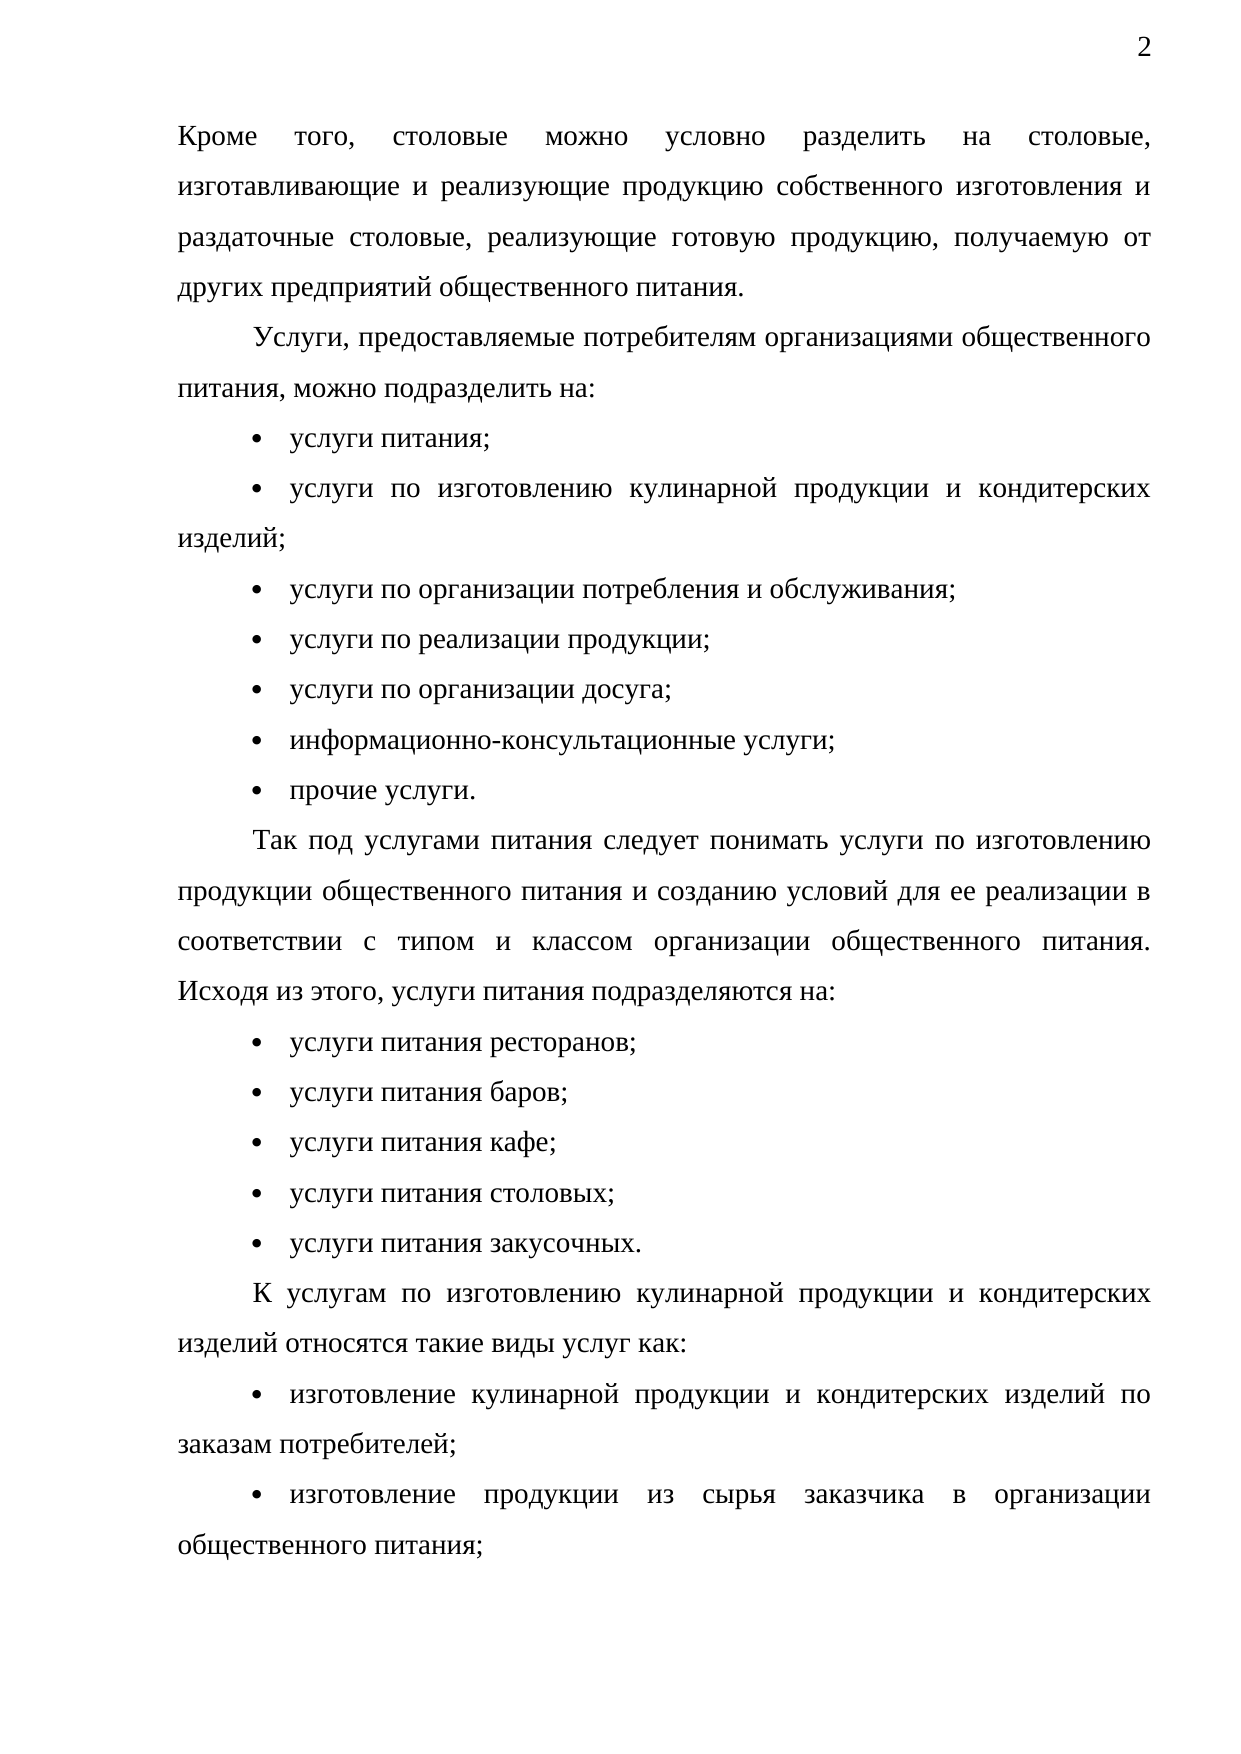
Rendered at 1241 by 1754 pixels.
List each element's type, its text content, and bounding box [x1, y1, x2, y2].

text услуги питания столовых; [177, 1175, 1152, 1208]
text прочие услуги. [177, 772, 1152, 806]
text услуги по изготовлению кулинарной продукции и кондитерских изделий; [177, 470, 1152, 554]
text услуги по организации досуга; [177, 672, 1152, 705]
text услуги по организации потребления и обслуживания; [177, 571, 1152, 604]
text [177, 118, 1152, 303]
text Услуги, предоставляемые потребителям организациями общественного питания, можно подразделить на: [177, 319, 1152, 403]
text услуги питания закусочных. [177, 1225, 1152, 1258]
text Так под услугами питания следует понимать услуги по изготовлению продукции общественного питания и созданию условий для ее реализации в соответствии с типом и классом организации общественного питания. Исходя из этого, услуги питания подразделяются на: [177, 822, 1152, 1007]
text услуги по реализации продукции; [177, 621, 1152, 655]
text услуги питания ресторанов; [177, 1024, 1152, 1057]
text информационно-консультационные услуги; [177, 722, 1152, 755]
text изготовление продукции из сырья заказчика в организации общественного питания; [177, 1477, 1152, 1560]
text изготовление кулинарной продукции и кондитерских изделий по заказам потребителей; [177, 1376, 1152, 1460]
text услуги питания кафе; [177, 1124, 1152, 1158]
text К услугам по изготовлению кулинарной продукции и кондитерских изделий относятся такие виды услуг как: [177, 1275, 1152, 1359]
text услуги питания; [177, 420, 1152, 453]
text услуги питания баров; [177, 1074, 1152, 1108]
